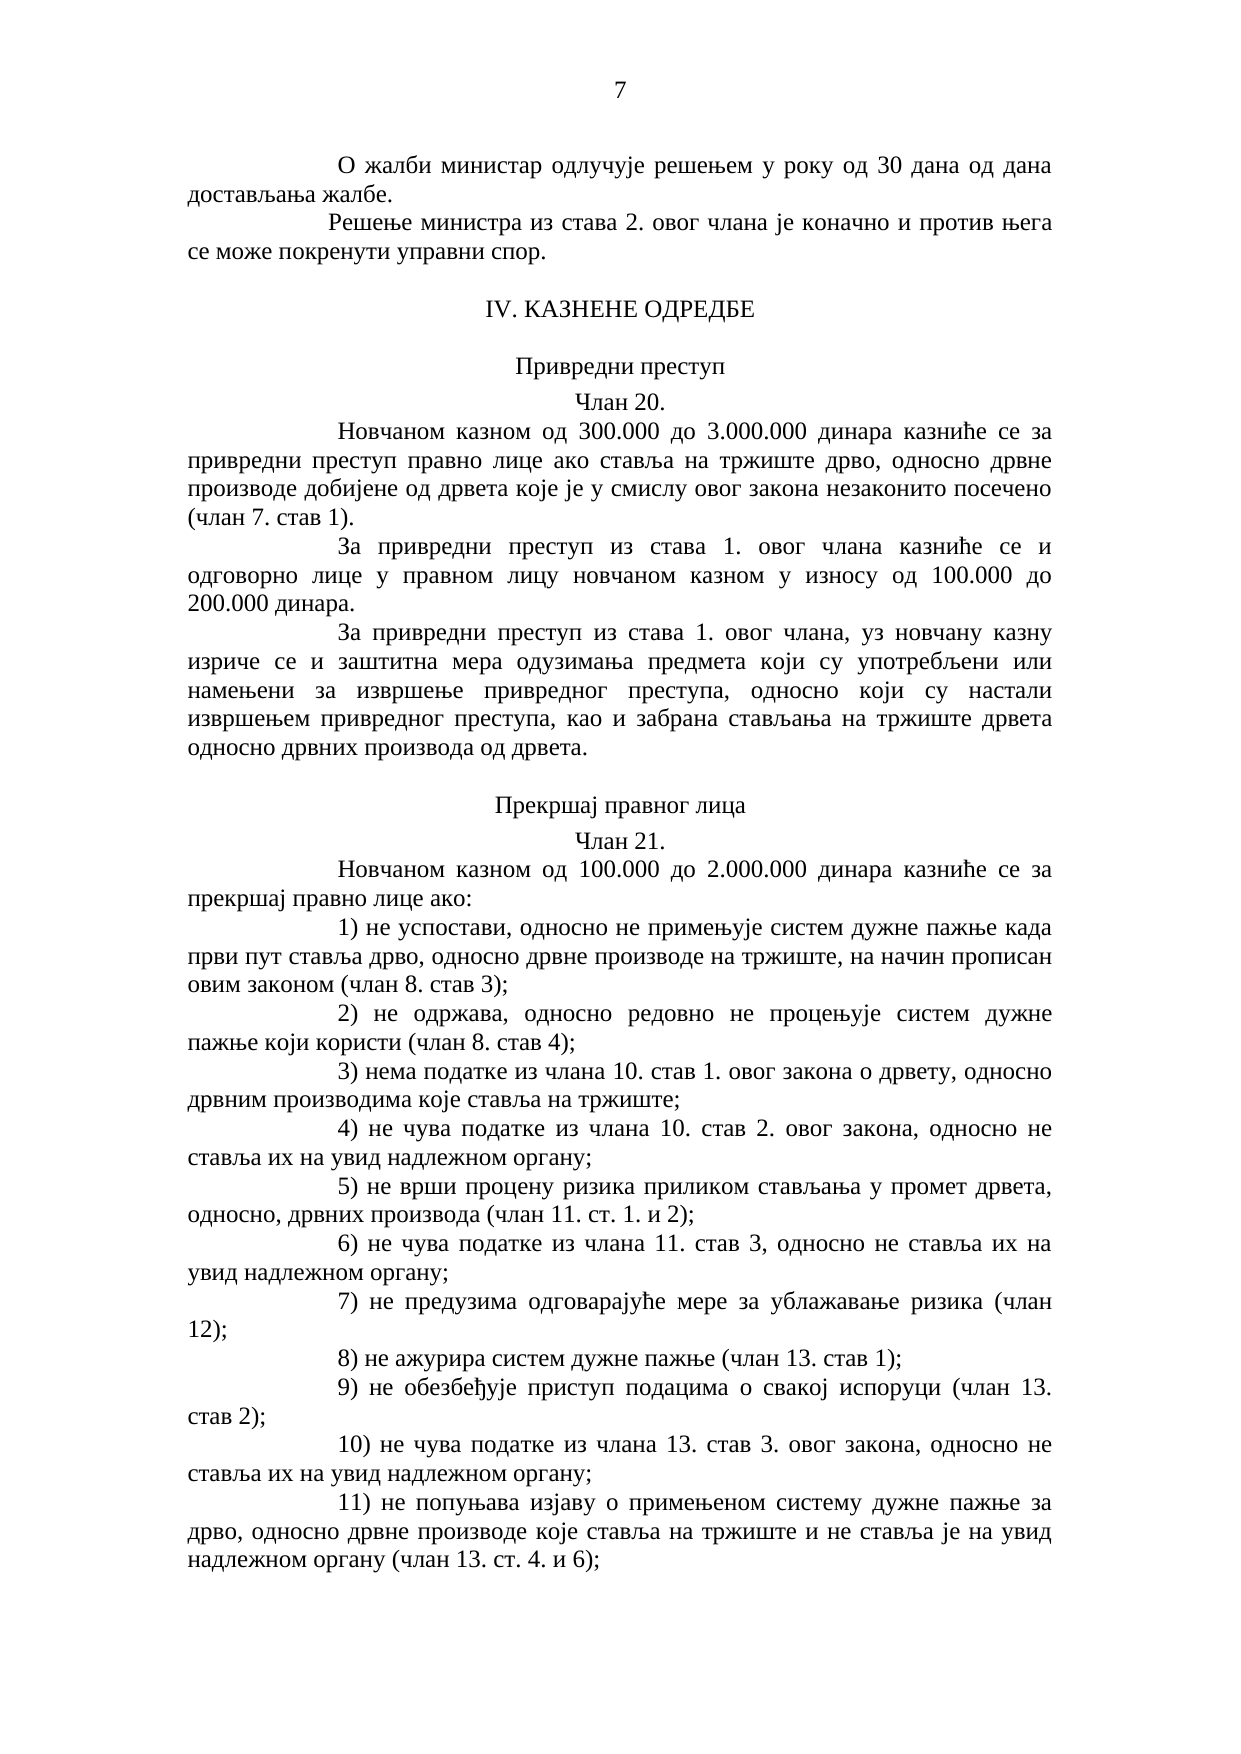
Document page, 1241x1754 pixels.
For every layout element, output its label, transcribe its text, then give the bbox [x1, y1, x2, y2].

text Решење министра из става 2. овог члана је коначно и против њега се може покренути управни спор. [187, 207, 1053, 265]
list 2) не одржава, односно редовно не процењује систем дужне пажње који користи (члан 8. став 4); [187, 998, 1053, 1056]
list 8) не ажурира систем дужне пажње (члан 13. став 1); [187, 1343, 1053, 1372]
list За привредни преступ из става 1. овог члана казниће се и одговорно лице у правном лицу новчаном казном у износу од 100.000 до 200.000 динара. [187, 531, 1053, 617]
list За привредни преступ из става 1. овог члана, уз новчану казну изриче се и заштитна мера одузимања предмета који су употребљени или намењени за извршење привредног преступа, односно који су настали извршењем привредног преступа, као и забрана стављања на тржиште дрвета односно дрвних производа од дрвета. [187, 617, 1053, 761]
list 4) не чува податке из члана 10. став 2. овог закона, односно не ставља их на увид надлежном органу; [187, 1113, 1053, 1171]
list 11) не попуњава изјаву о примењеном систему дужне пажње за дрво, односно дрвне производе које ставља на тржиште и не ставља је на увид надлежном органу (члан 13. ст. 4. и 6); [187, 1487, 1053, 1573]
text Новчаном казном од 300.000 до 3.000.000 динара казниће се за привредни преступ правно лице ако ставља на тржиште дрво, односно дрвне производе добијене од дрвета које је у смислу овог закона незаконито посечено (члан 7. став 1). [187, 416, 1053, 531]
list 9) не обезбеђује приступ подацима о свакој испоруци (члан 13. став 2); [187, 1372, 1053, 1429]
list 3) нема податке из члана 10. став 1. овог закона о дрвету, односно дрвним производима које ставља на тржиште; [187, 1056, 1053, 1113]
text Прекршај правног лица [187, 790, 1053, 818]
list 10) не чува податке из члана 13. став 3. овог закона, односно не ставља их на увид надлежном органу; [187, 1429, 1053, 1487]
text IV. КАЗНЕНЕ ОДРЕДБЕ [187, 294, 1053, 322]
list 7) не предузима одговарајуће мере за ублажавање ризика (члан 12); [187, 1286, 1053, 1343]
text О жалби министар одлучује решењем у року од 30 дана од дана достављања жалбе. [187, 150, 1053, 207]
text Привредни преступ [187, 351, 1053, 380]
text Члан 20. [187, 387, 1053, 416]
text Новчаном казном од 100.000 до 2.000.000 динара казниће се за прекршај правно лице ако: [187, 854, 1053, 912]
text Члан 21. [187, 826, 1053, 854]
list 6) не чува податке из члана 11. став 3, односно не ставља их на увид надлежном органу; [187, 1228, 1053, 1286]
list 1) не успостави, односно не примењује систем дужне пажње када први пут ставља дрво, односно дрвне производе на тржиште, на начин прописан овим законом (члан 8. став 3); [187, 912, 1053, 998]
list 5) не врши процену ризика приликом стављања у промет дрвета, односно, дрвних производа (члан 11. ст. 1. и 2); [187, 1171, 1053, 1228]
